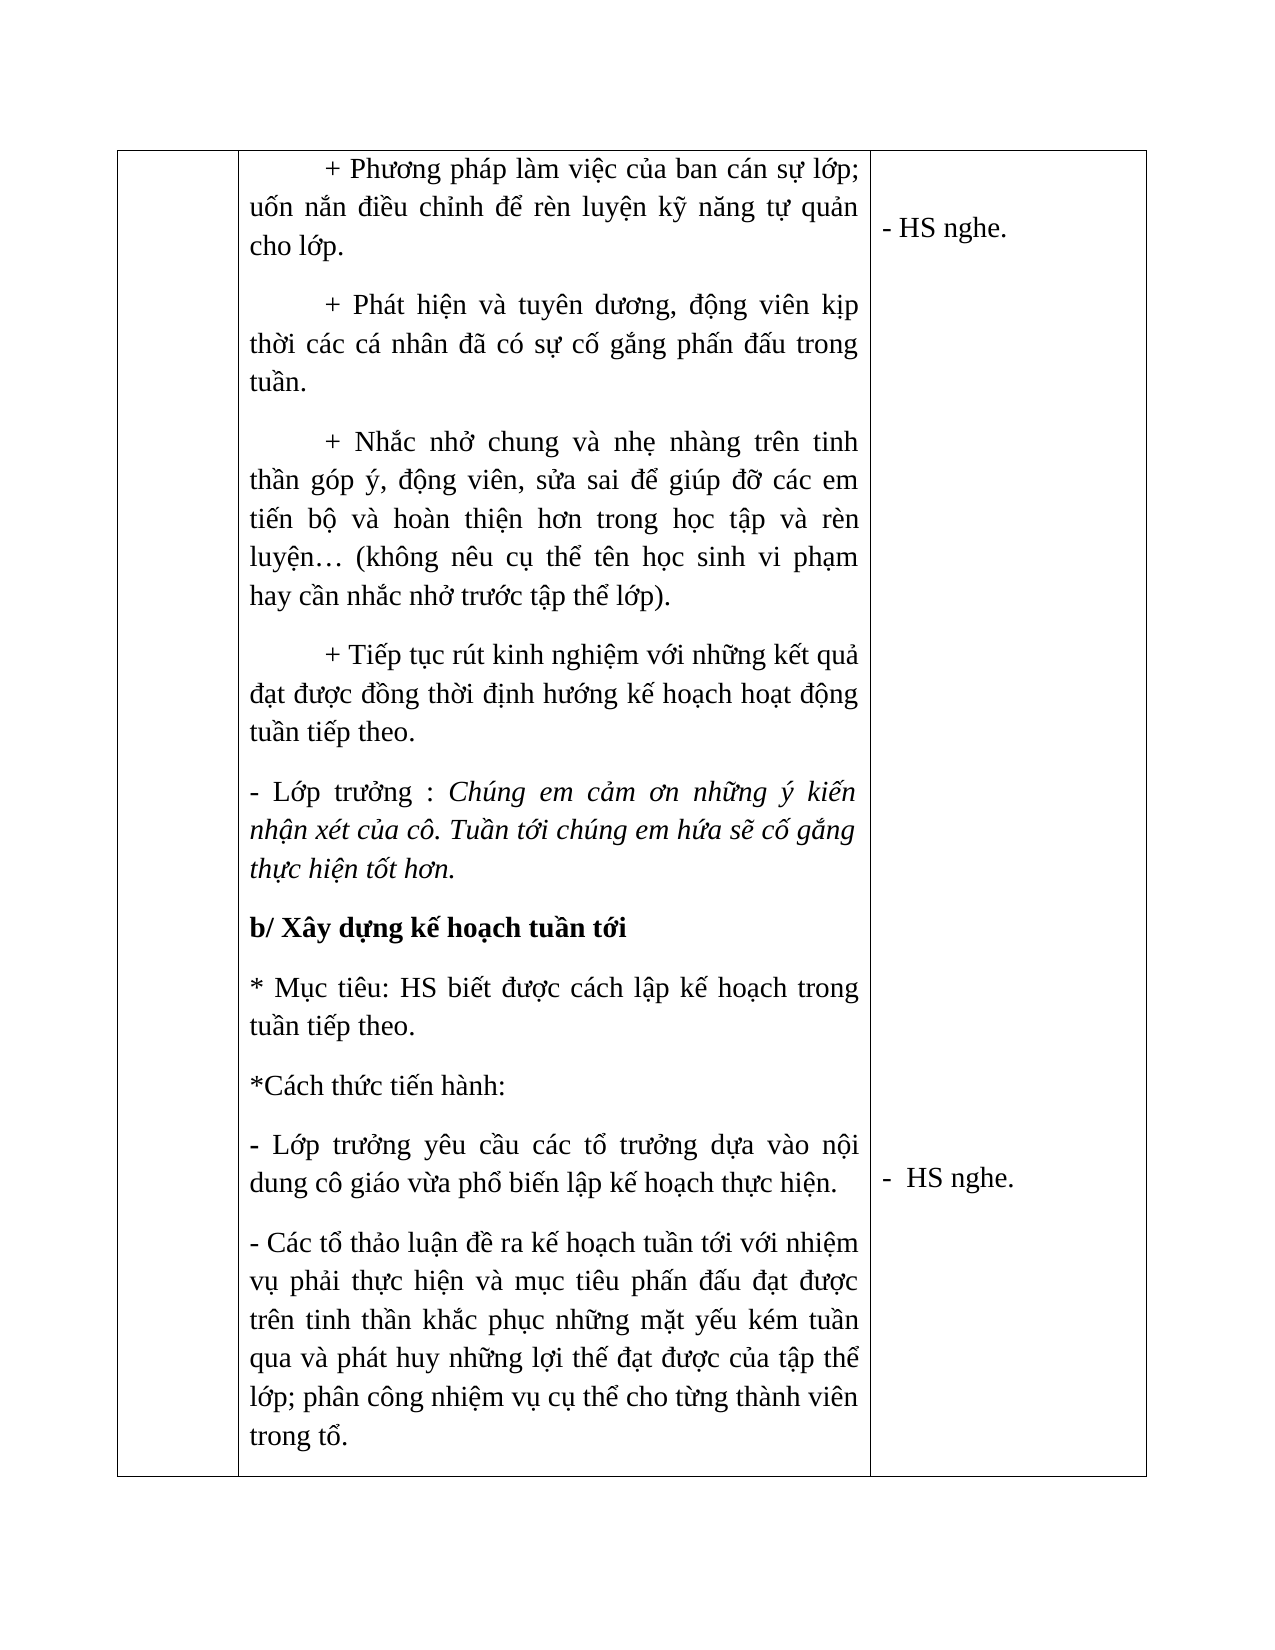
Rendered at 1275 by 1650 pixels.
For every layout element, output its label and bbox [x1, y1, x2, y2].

table_cell [871, 151, 1146, 1476]
table_cell [118, 151, 238, 1476]
table_cell [239, 151, 870, 1476]
